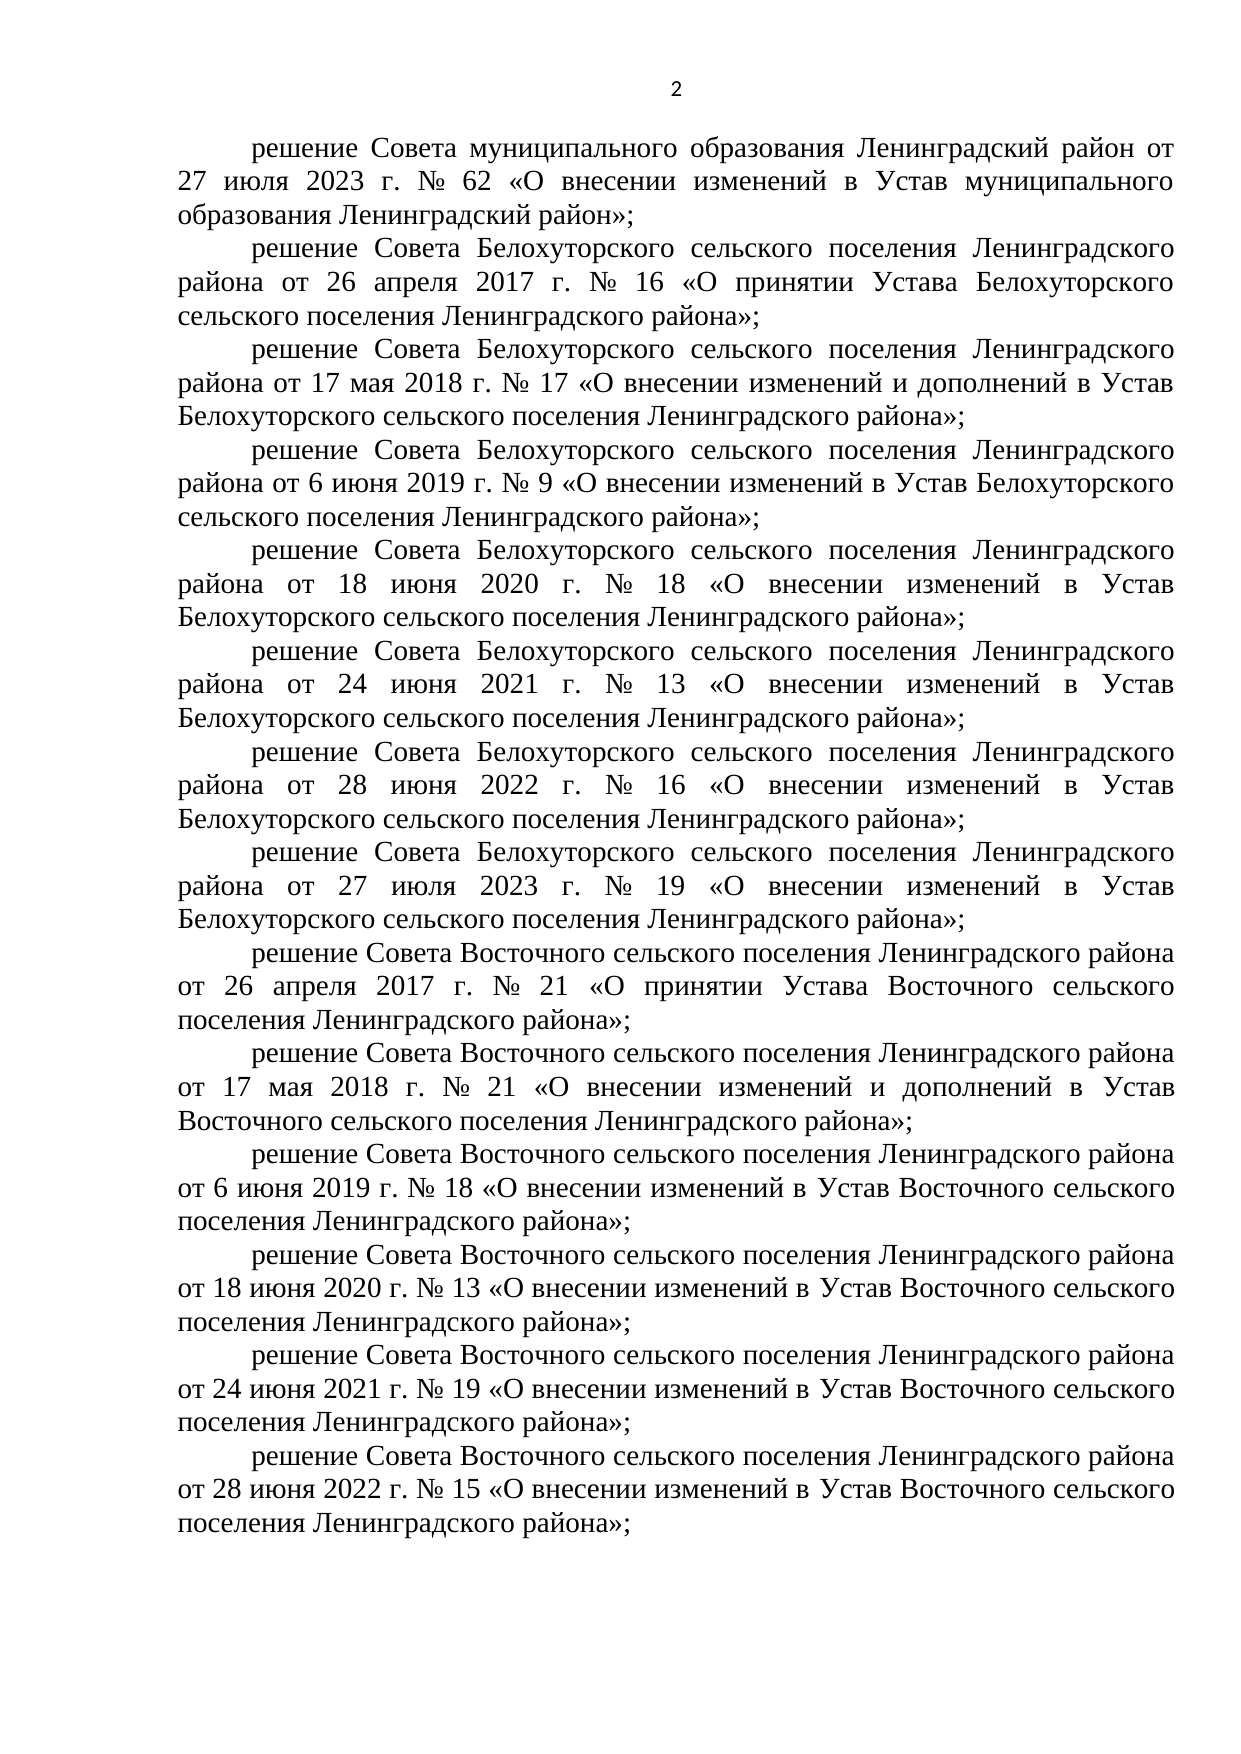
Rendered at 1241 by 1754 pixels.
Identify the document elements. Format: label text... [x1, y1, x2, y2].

text решение Совета Белохуторского сельского поселения Ленинградского района от 26 апреля 2017 г. № 16 «О принятии Устава Белохуторского сельского поселения Ленинградского района»; [177, 231, 1175, 331]
text решение Совета Восточного сельского поселения Ленинградского района от 26 апреля 2017 г. № 21 «О принятии Устава Восточного сельского поселения Ленинградского района»; [177, 935, 1175, 1036]
text решение Совета Восточного сельского поселения Ленинградского района от 18 июня 2020 г. № 13 «О внесении изменений в Устав Восточного сельского поселения Ленинградского района»; [177, 1237, 1175, 1337]
text решение Совета Восточного сельского поселения Ленинградского района от 28 июня 2022 г. № 15 «О внесении изменений в Устав Восточного сельского поселения Ленинградского района»; [177, 1438, 1175, 1539]
text решение Совета Белохуторского сельского поселения Ленинградского района от 18 июня 2020 г. № 18 «О внесении изменений в Устав Белохуторского сельского поселения Ленинградского района»; [177, 532, 1175, 633]
text решение Совета Восточного сельского поселения Ленинградского района от 24 июня 2021 г. № 19 «О внесении изменений в Устав Восточного сельского поселения Ленинградского района»; [177, 1337, 1175, 1438]
text решение Совета Белохуторского сельского поселения Ленинградского района от 6 июня 2019 г. № 9 «О внесении изменений в Устав Белохуторского сельского поселения Ленинградского района»; [177, 432, 1175, 532]
text решение Совета Белохуторского сельского поселения Ленинградского района от 17 мая 2018 г. № 17 «О внесении изменений и дополнений в Устав Белохуторского сельского поселения Ленинградского района»; [177, 331, 1175, 432]
text решение Совета Белохуторского сельского поселения Ленинградского района от 28 июня 2022 г. № 16 «О внесении изменений в Устав Белохуторского сельского поселения Ленинградского района»; [177, 734, 1175, 834]
text решение Совета Восточного сельского поселения Ленинградского района от 17 мая 2018 г. № 21 «О внесении изменений и дополнений в Устав Восточного сельского поселения Ленинградского района»; [177, 1036, 1175, 1136]
text решение Совета Белохуторского сельского поселения Ленинградского района от 24 июня 2021 г. № 13 «О внесении изменений в Устав Белохуторского сельского поселения Ленинградского района»; [177, 633, 1175, 734]
text решение Совета Восточного сельского поселения Ленинградского района от 6 июня 2019 г. № 18 «О внесении изменений в Устав Восточного сельского поселения Ленинградского района»; [177, 1136, 1175, 1237]
text решение Совета Белохуторского сельского поселения Ленинградского района от 27 июля 2023 г. № 19 «О внесении изменений в Устав Белохуторского сельского поселения Ленинградского района»; [177, 834, 1175, 935]
text решение Совета муниципального образования Ленинградский район от 27 июля 2023 г. № 62 «О внесении изменений в Устав муниципального образования Ленинградский район»; [177, 130, 1175, 231]
